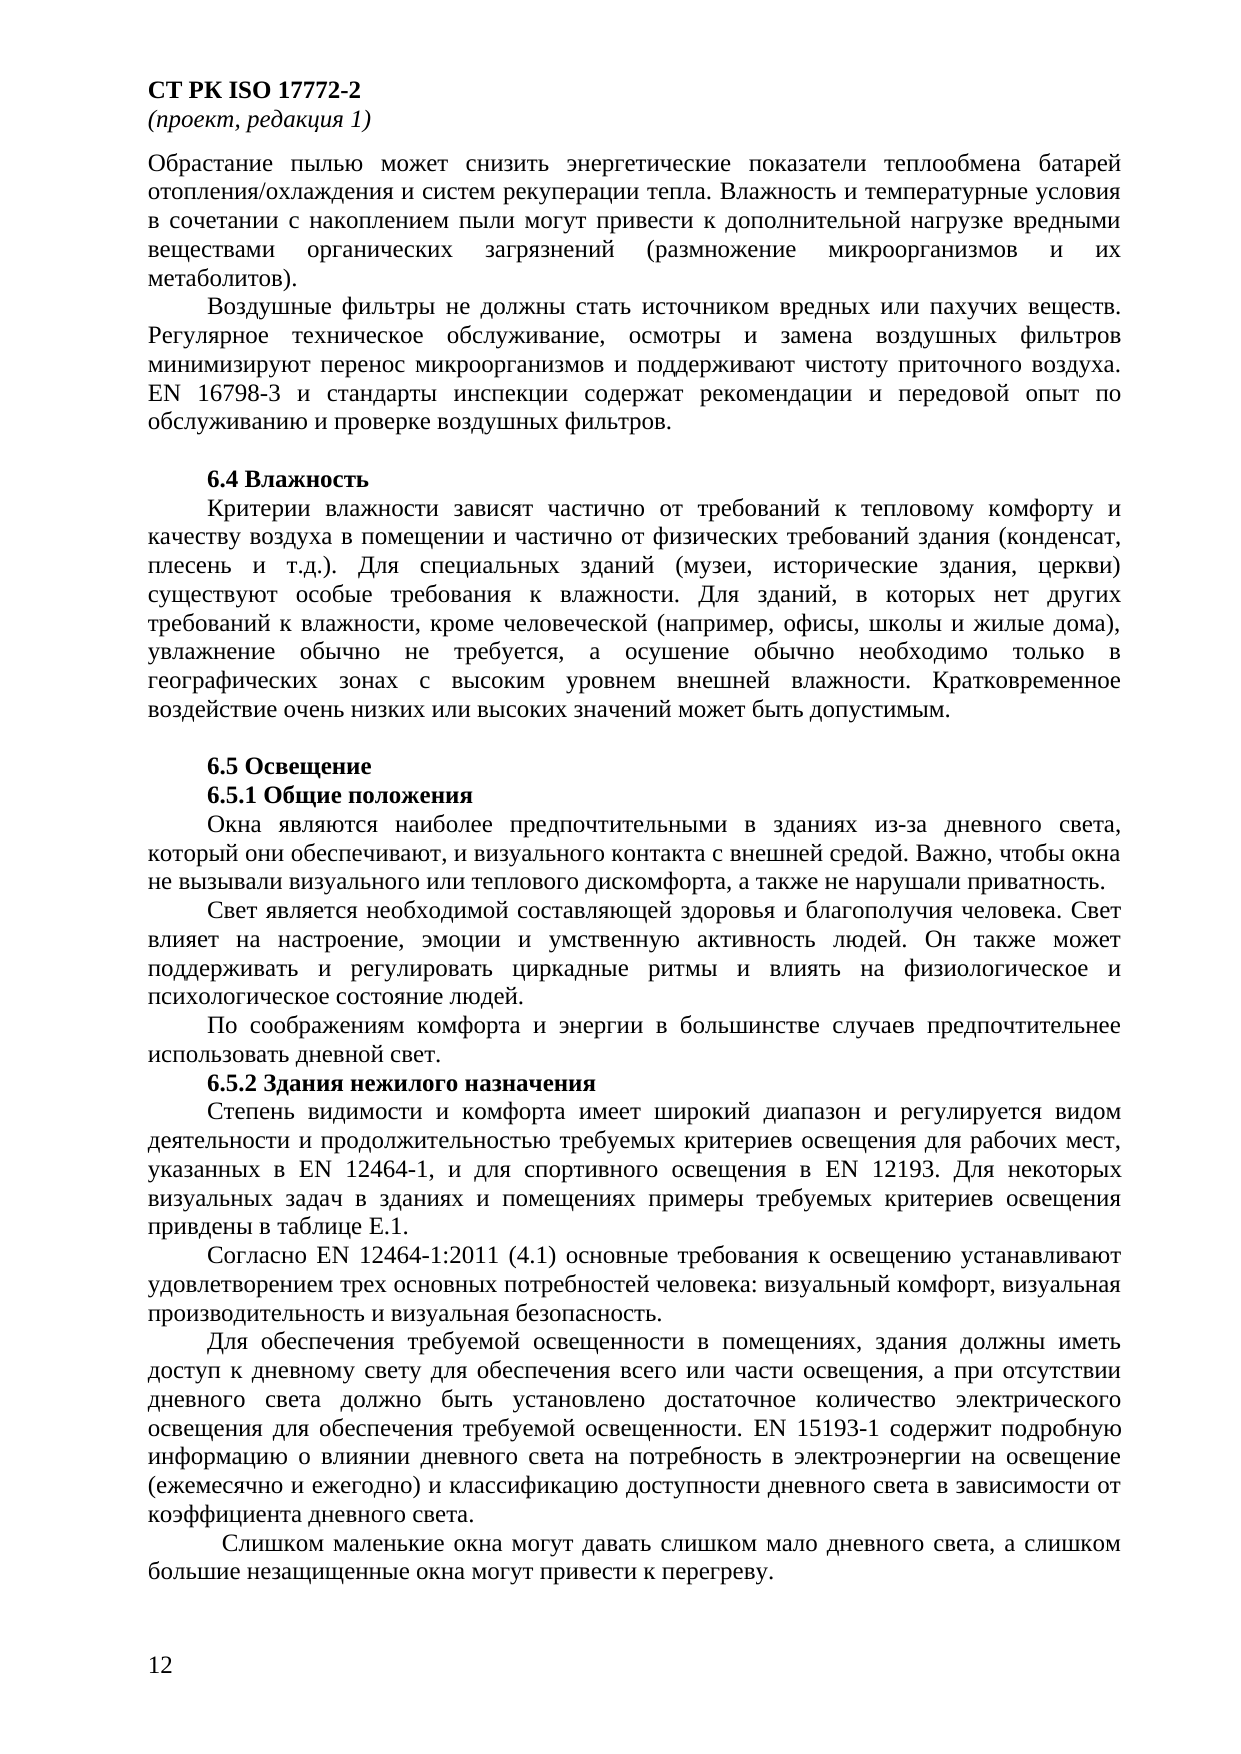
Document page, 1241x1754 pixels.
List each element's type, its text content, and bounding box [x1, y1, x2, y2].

text Критерии влажности зависят частично от требований к тепловому комфорту и качеству воздуха в помещении и частично от физических требований здания (конденсат, плесень и т.д.). Для специальных зданий (музеи, исторические здания, церкви) существуют особые требования к влажности. Для зданий, в которых нет других требований к влажности, кроме человеческой (например, офисы, школы и жилые дома), увлажнение обычно не требуется, а осушение обычно необходимо только в географических зонах с высоким уровнем внешней влажности. Кратковременное воздействие очень низких или высоких значений может быть допустимым. [148, 493, 1122, 723]
text Для обеспечения требуемой освещенности в помещениях, здания должны иметь доступ к дневному свету для обеспечения всего или части освещения, а при отсутствии дневного света должно быть установлено достаточное количество электрического освещения для обеспечения требуемой освещенности. EN 15193-1 содержит подробную информацию о влиянии дневного света на потребность в электроэнергии на освещение (ежемесячно и ежегодно) и классификацию доступности дневного света в зависимости от коэффициента дневного света. [148, 1326, 1122, 1528]
text 6.5.1 Общие положения [148, 780, 1122, 809]
text 6.5 Освещение [148, 751, 1122, 780]
text Степень видимости и комфорта имеет широкий диапазон и регулируется видом деятельности и продолжительностью требуемых критериев освещения для рабочих мест, указанных в EN 12464-1, и для спортивного освещения в EN 12193. Для некоторых визуальных задач в зданиях и помещениях примеры требуемых критериев освещения привдены в таблице E.1. [148, 1096, 1122, 1240]
text По соображениям комфорта и энергии в большинстве случаев предпочтительнее использовать дневной свет. [148, 1010, 1122, 1068]
text Свет является необходимой составляющей здоровья и благополучия человека. Свет влияет на настроение, эмоции и умственную активность людей. Он также может поддерживать и регулировать циркадные ритмы и влиять на физиологическое и психологическое состояние людей. [148, 895, 1122, 1010]
text Окна являются наиболее предпочтительными в зданиях из-за дневного света, который они обеспечивают, и визуального контакта с внешней средой. Важно, чтобы окна не вызывали визуального или теплового дискомфорта, а также не нарушали приватность. [148, 809, 1122, 895]
text Слишком маленькие окна могут давать слишком мало дневного света, а слишком большие незащищенные окна могут привести к перегреву. [148, 1528, 1122, 1585]
text Воздушные фильтры не должны стать источником вредных или пахучих веществ. Регулярное техническое обслуживание, осмотры и замена воздушных фильтров минимизируют перенос микроорганизмов и поддерживают чистоту приточного воздуха. EN 16798-3 и стандарты инспекции содержат рекомендации и передовой опыт по обслуживанию и проверке воздушных фильтров. [148, 291, 1122, 435]
text Согласно EN 12464-1:2011 (4.1) основные требования к освещению устанавливают удовлетворением трех основных потребностей человека: визуальный комфорт, визуальная производительность и визуальная безопасность. [148, 1240, 1122, 1326]
text 6.5.2 Здания нежилого назначения [148, 1068, 1122, 1096]
text 6.4 Влажность [148, 464, 1122, 493]
